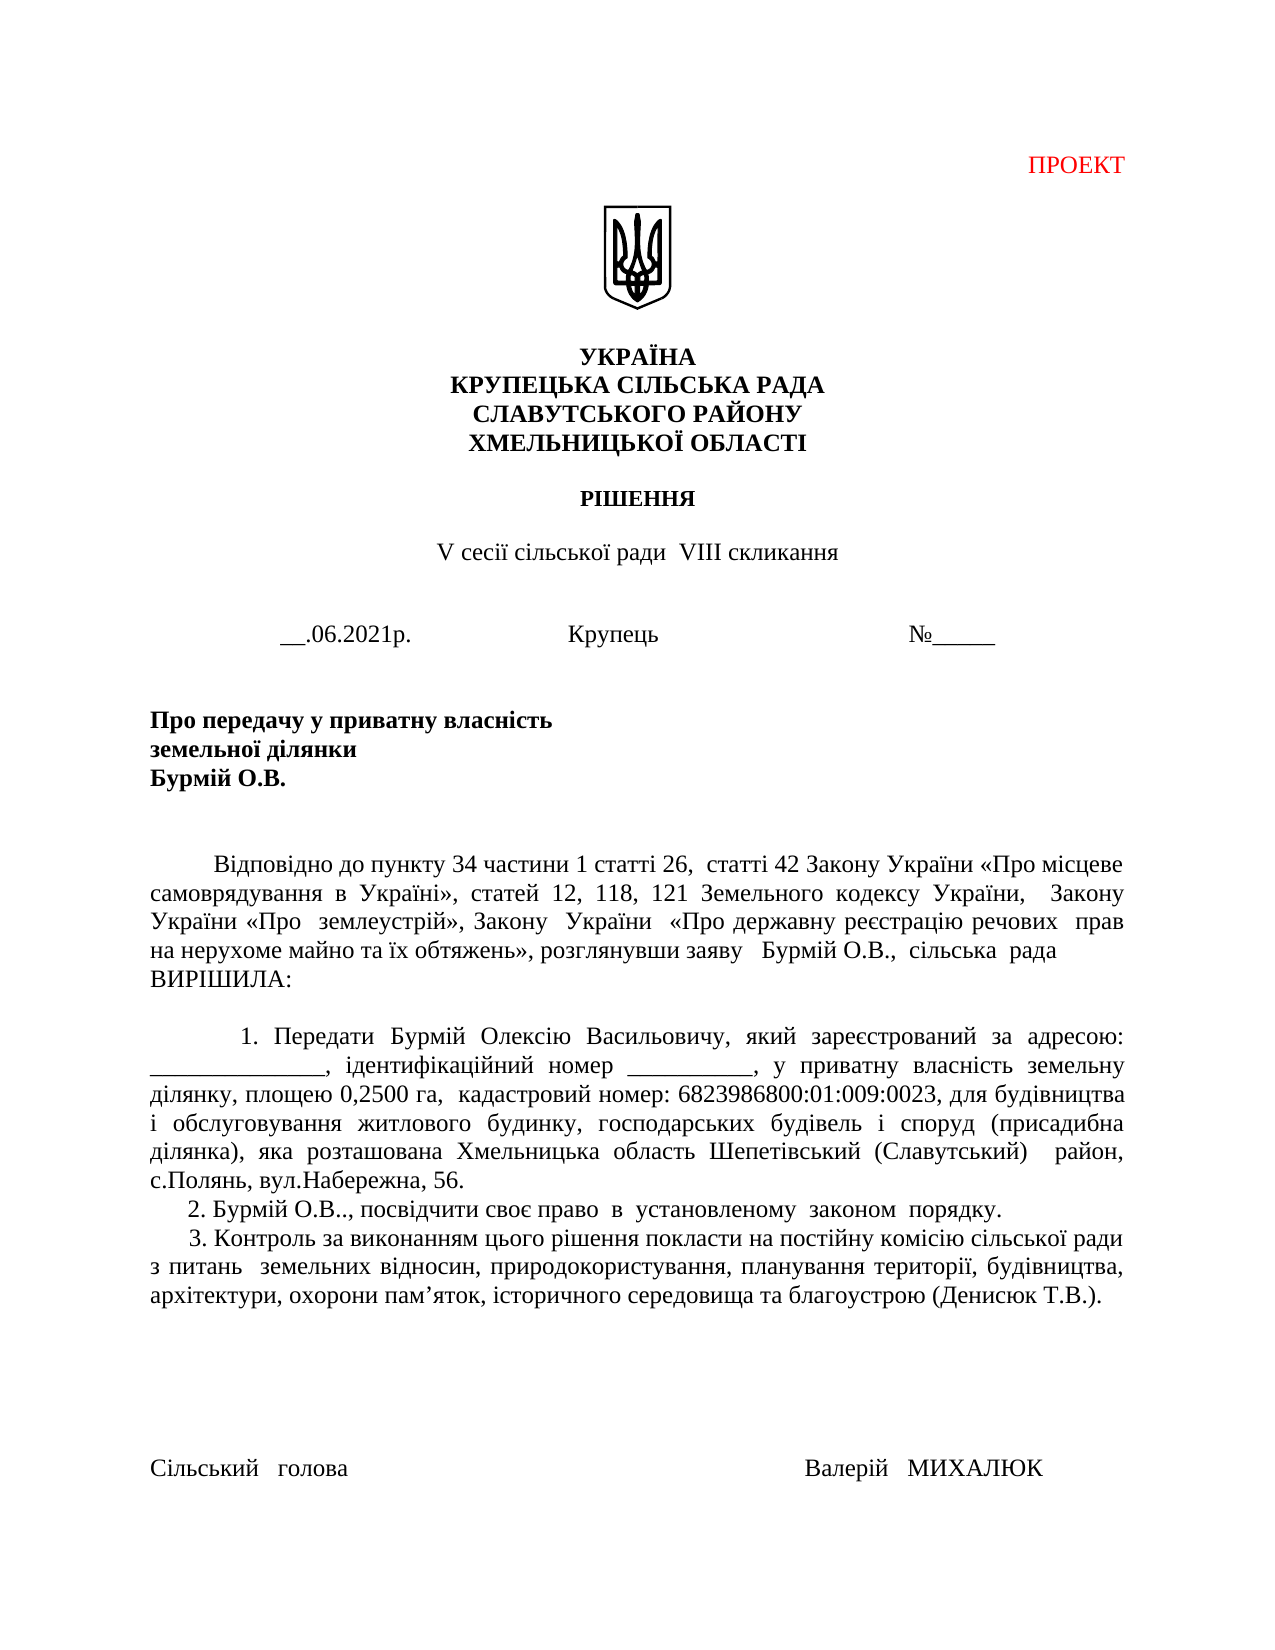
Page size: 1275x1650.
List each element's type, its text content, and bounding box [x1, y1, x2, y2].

text V сесії сільської ради VІІІ скликання [150, 537, 1125, 566]
text КРУПЕЦЬКА СІЛЬСЬКА РАДА [150, 370, 1125, 399]
text земельної ділянки [150, 734, 1125, 763]
text Сільський голова Валерій МИХАЛЮК [150, 1453, 1125, 1481]
text ВИРІШИЛА: [150, 964, 1125, 993]
text 3. Контроль за виконанням цього рішення покласти на постійну комісію сільської ради з питань земельних відносин, природокористування, планування території, будівництва, архітектури, охорони пам’яток, історичного середовища та благоустрою (Денисюк Т.В.). [150, 1223, 1125, 1309]
text Про передачу у приватну власність [150, 705, 1125, 734]
text ПРОЕКТ [150, 150, 1125, 179]
text РІШЕННЯ [150, 485, 1125, 511]
text Бурмій О.В. [150, 763, 1125, 791]
text 2. Бурмій О.В.., посвідчити своє право в установленому законом порядку. [150, 1194, 1125, 1223]
text УКРАЇНА [150, 342, 1125, 370]
text __.06.2021р. Крупець №_____ [150, 619, 1125, 648]
text Відповідно до пункту 34 частини 1 статті 26, статті 42 Закону України «Про місцеве самоврядування в Україні», статей 12, 118, 121 Земельного кодексу України, Закону України «Про землеустрій», Закону України «Про державну реєстрацію речових прав на нерухоме майно та їх обтяжень», розглянувши заяву Бурмій О.В., сільська рада [150, 849, 1125, 964]
text 1. Передати Бурмій Олексію Васильовичу, який зареєстрований за адресою: ______________, ідентифікаційний номер __________, у приватну власність земельну ділянку, площею 0,2500 га, кадастровий номер: 6823986800:01:009:0023, для будівництва і обслуговування житлового будинку, господарських будівель і споруд (присадибна ділянка), яка розташована Хмельницька область Шепетівський (Славутський) район, с.Полянь, вул.Набережна, 56. [150, 1021, 1125, 1194]
text СЛАВУТСЬКОГО РАЙОНУ [150, 399, 1125, 428]
text ХМЕЛЬНИЦЬКОЇ ОБЛАСТІ [150, 428, 1125, 457]
